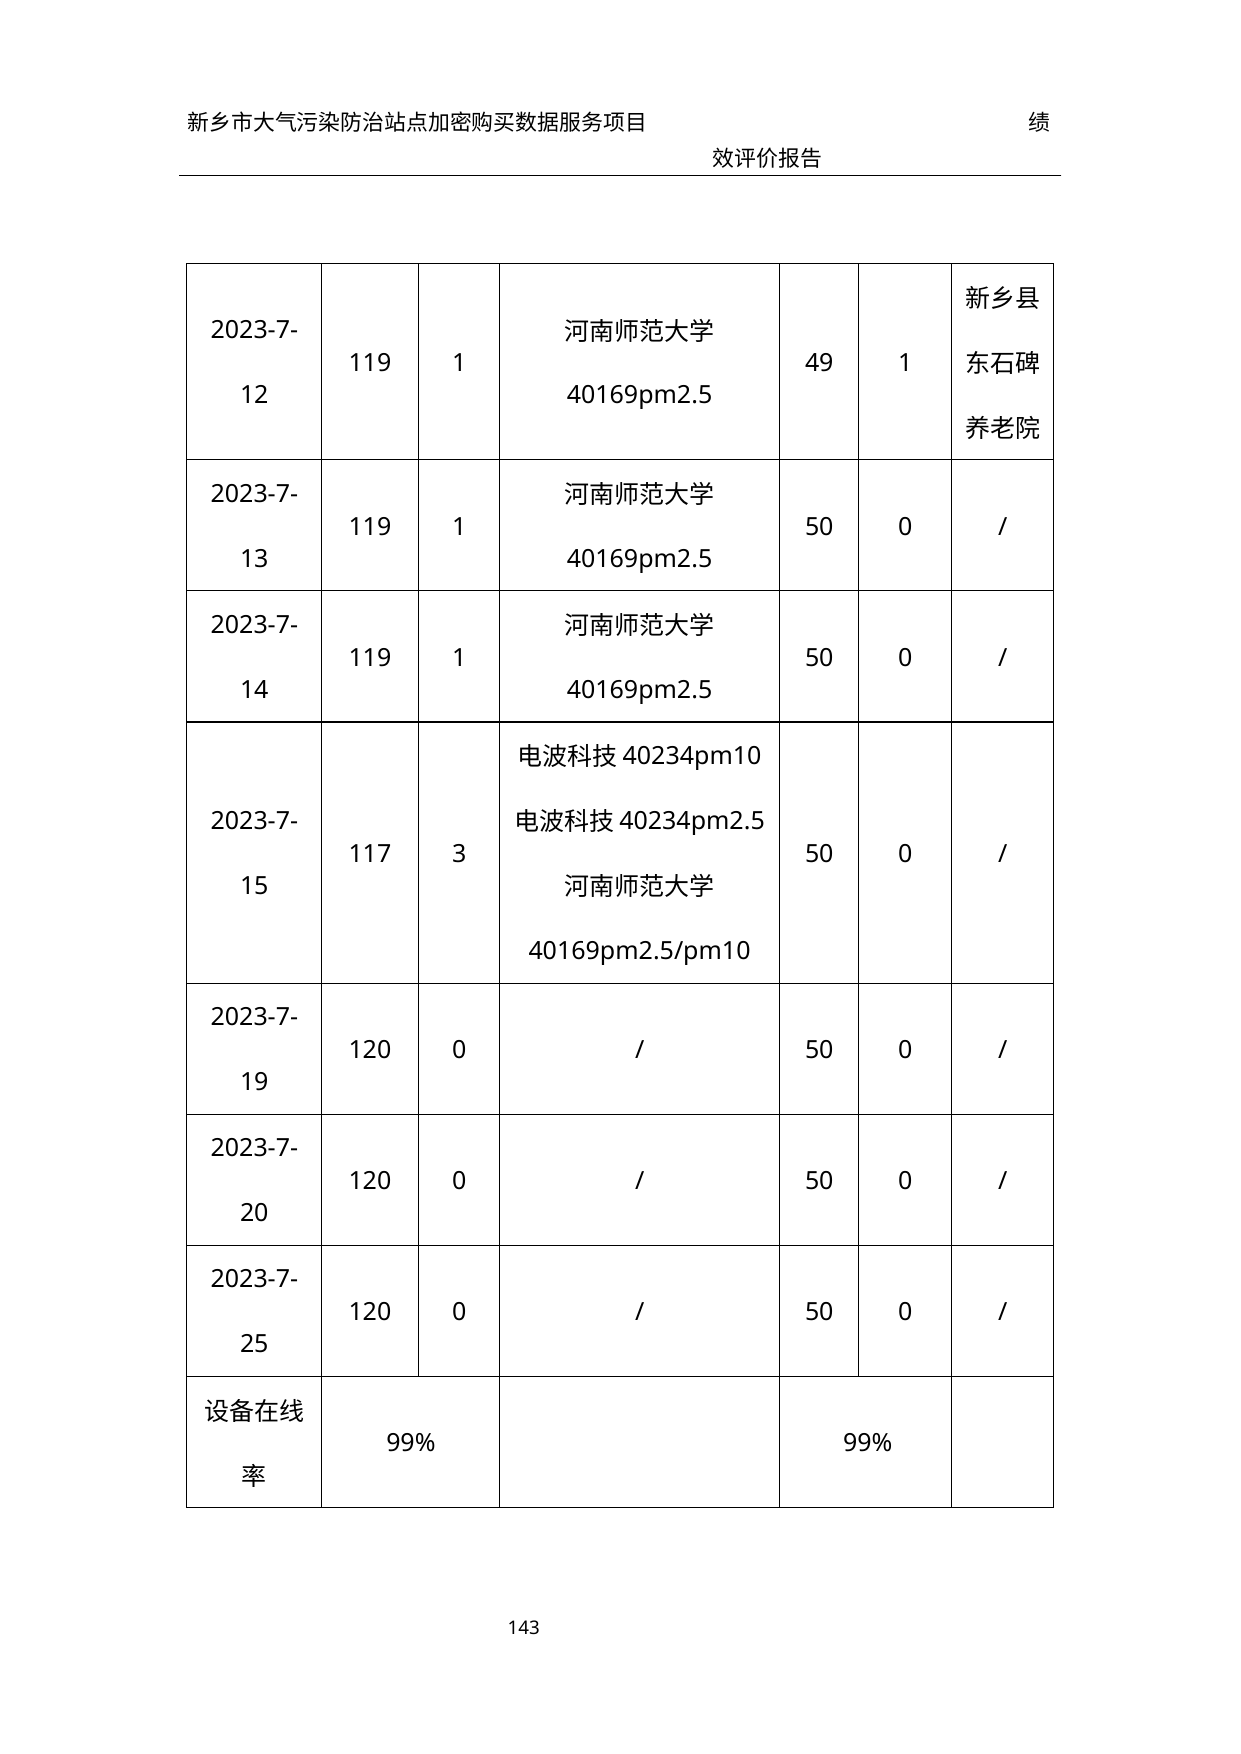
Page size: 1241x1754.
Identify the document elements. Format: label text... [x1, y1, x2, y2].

table_cell 0 [859, 1246, 951, 1376]
table_cell 0 [859, 460, 951, 590]
table_cell 1 [859, 264, 951, 459]
table_cell 0 [859, 1115, 951, 1244]
table_cell / [500, 984, 779, 1113]
table_cell 0 [859, 723, 951, 982]
table_cell 50 [780, 723, 858, 982]
table_cell 河南师范大学40169pm2.5 [500, 591, 779, 721]
table_cell 2023-7-14 [187, 591, 321, 721]
table_cell 河南师范大学40169pm2.5 [500, 264, 779, 459]
table_cell 1 [419, 591, 499, 721]
table_cell 50 [780, 591, 858, 721]
table_cell [500, 1377, 779, 1507]
table_cell 2023-7-19 [187, 984, 321, 1113]
table_cell / [952, 984, 1053, 1113]
table_cell 50 [780, 1115, 858, 1244]
table_cell 电波科技40234pm10 电波科技40234pm2.5 河南师范大学40169pm2.5/pm10 [500, 723, 779, 982]
table_cell / [952, 591, 1053, 721]
table_cell 120 [322, 984, 418, 1113]
table_cell 0 [419, 1115, 499, 1244]
table_cell / [500, 1115, 779, 1244]
table_cell 119 [322, 591, 418, 721]
table_cell 新乡县东石碑养老院 [952, 264, 1053, 459]
table_cell 2023-7-25 [187, 1246, 321, 1376]
table_cell 99% [322, 1377, 499, 1507]
table_cell 1 [419, 264, 499, 459]
table_cell 设备在线率 [187, 1377, 321, 1507]
table_cell 1 [419, 460, 499, 590]
table_cell 119 [322, 264, 418, 459]
table_cell 50 [780, 460, 858, 590]
table_cell 2023-7-13 [187, 460, 321, 590]
table_cell / [952, 1115, 1053, 1244]
table_cell 99% [780, 1377, 951, 1507]
table_cell 119 [322, 460, 418, 590]
table_cell 50 [780, 1246, 858, 1376]
table_cell 0 [859, 984, 951, 1113]
table_cell / [500, 1246, 779, 1376]
table_cell 0 [419, 1246, 499, 1376]
table_cell 120 [322, 1246, 418, 1376]
table_cell 2023-7-15 [187, 723, 321, 982]
table_cell 3 [419, 723, 499, 982]
table_cell 50 [780, 984, 858, 1113]
table_cell 120 [322, 1115, 418, 1244]
table_cell / [952, 723, 1053, 982]
table_cell 117 [322, 723, 418, 982]
table_cell 0 [419, 984, 499, 1113]
table_cell 2023-7-12 [187, 264, 321, 459]
table_cell 49 [780, 264, 858, 459]
table_cell / [952, 460, 1053, 590]
table_cell 0 [859, 591, 951, 721]
table_cell 2023-7-20 [187, 1115, 321, 1244]
table_cell 河南师范大学40169pm2.5 [500, 460, 779, 590]
table_cell / [952, 1246, 1053, 1376]
table_cell [952, 1377, 1053, 1507]
